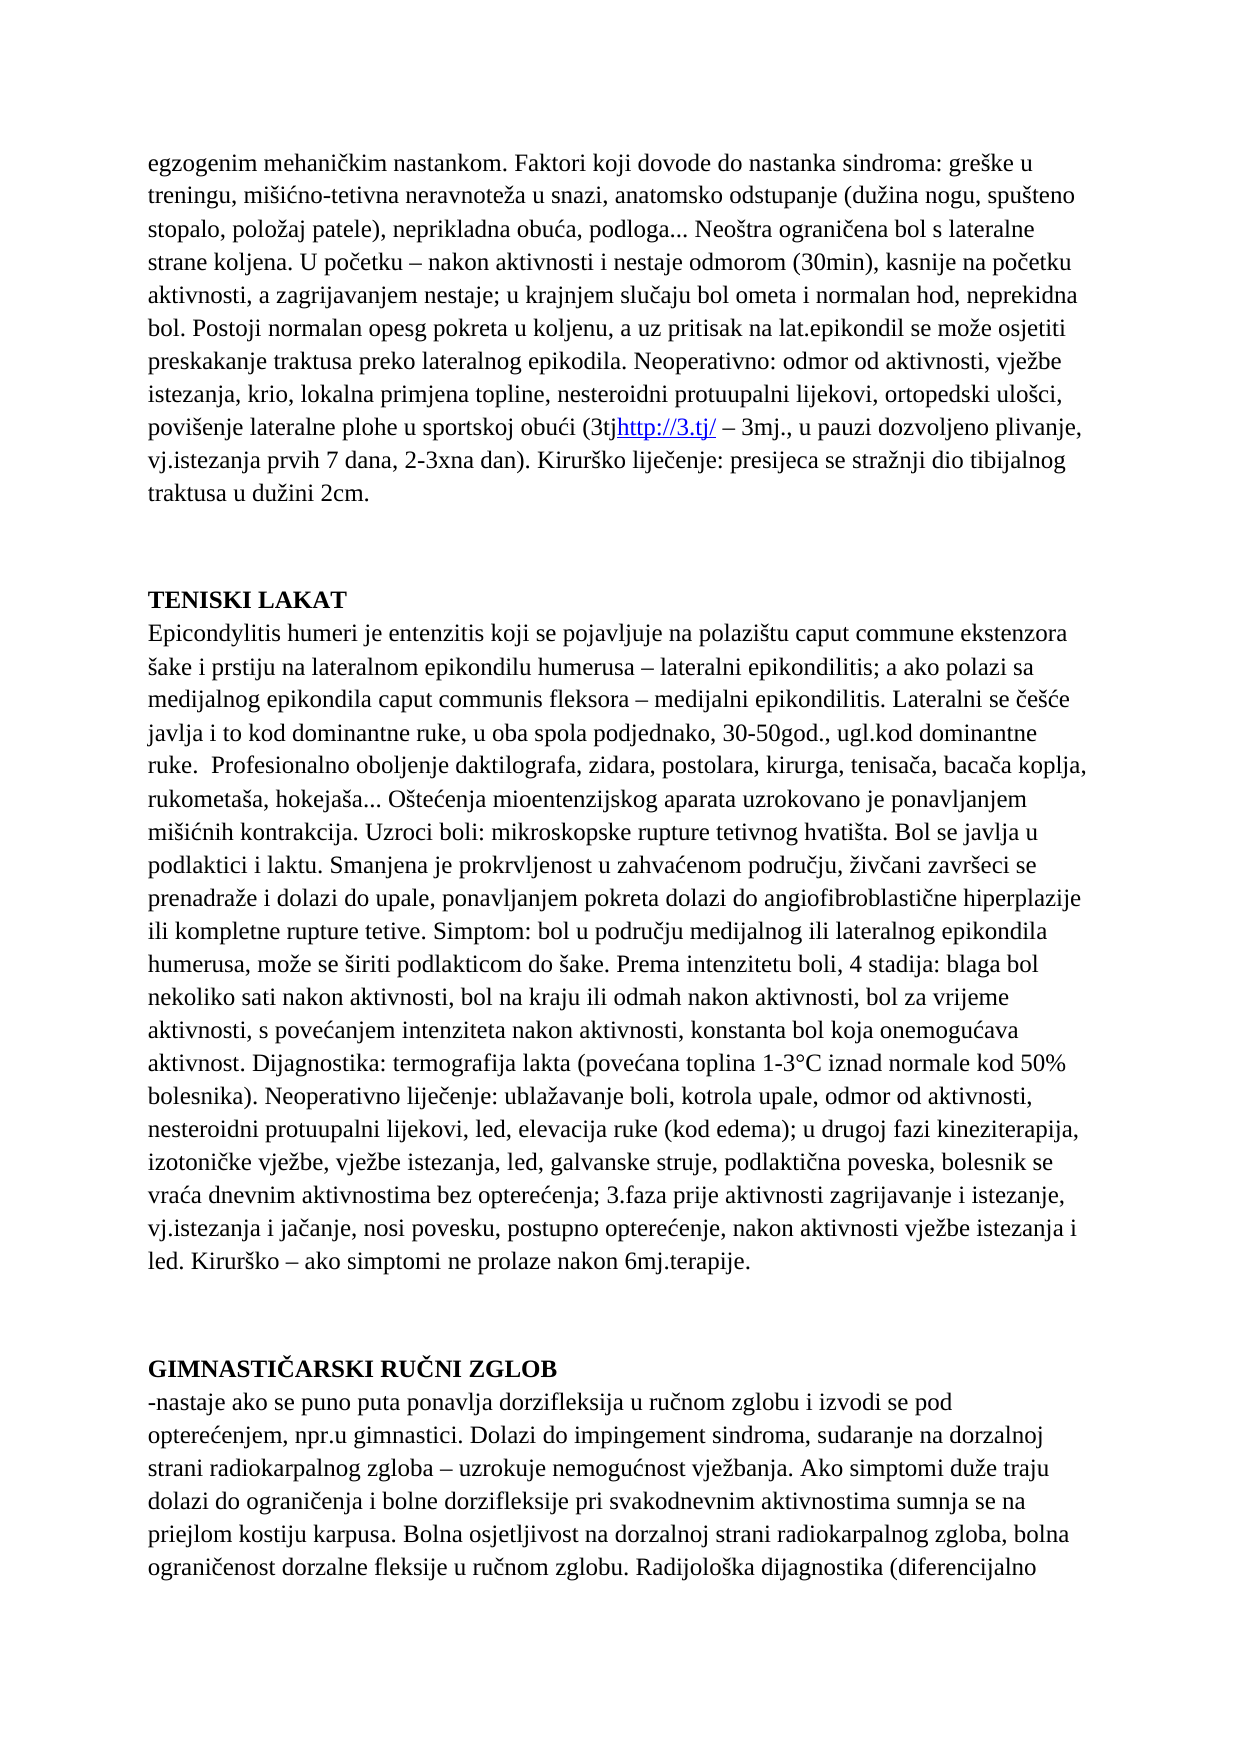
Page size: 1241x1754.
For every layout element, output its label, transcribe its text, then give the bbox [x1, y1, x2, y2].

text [148, 1354, 1093, 1581]
text TENISKI LAKAT Epicondylitis humeri je entenzitis koji se pojavljuje na polazištu caput commune ekstenzora šake i prstiju na lateralnom epikondilu humerusa – lateralni epikondilitis; a ako polazi sa medijalnog epikondila caput communis fleksora – medijalni epikondilitis. Lateralni se češće javlja i to kod dominantne ruke, u oba spola podjednako, 30-50god., ugl.kod dominantne ruke. Profesionalno oboljenje daktilografa, zidara, postolara, kirurga, tenisača, bacača koplja, rukometaša, hokejaša... Oštećenja mioentenzijskog aparata uzrokovano je ponavljanjem mišićnih kontrakcija. Uzroci boli: mikroskopske rupture tetivnog hvatišta. Bol se javlja u podlaktici i laktu. Smanjena je prokrvljenost u zahvaćenom području, živčani završeci se prenadraže i dolazi do upale, ponavljanjem pokreta dolazi do angiofibroblastične hiperplazije ili kompletne rupture tetive. Simptom: bol u području medijalnog ili lateralnog epikondila humerusa, može se širiti podlakticom do šake. Prema intenzitetu boli, 4 stadija: blaga bol nekoliko sati nakon aktivnosti, bol na kraju ili odmah nakon aktivnosti, bol za vrijeme aktivnosti, s povećanjem intenziteta nakon aktivnosti, konstanta bol koja onemogućava aktivnost. Dijagnostika: termografija lakta (povećana toplina 1-3°C iznad normale kod 50% bolesnika). Neoperativno liječenje: ublažavanje boli, kotrola upale, odmor od aktivnosti, nesteroidni protuupalni lijekovi, led, elevacija ruke (kod edema); u drugoj fazi kineziterapija, izotoničke vježbe, vježbe istezanja, led, galvanske struje, podlaktična poveska, bolesnik se vraća dnevnim aktivnostima bez opterećenja; 3.faza prije aktivnosti zagrijavanje i istezanje, vj.istezanja i jačanje, nosi povesku, postupno opterećenje, nakon aktivnosti vježbe istezanja i led. Kirurško – ako simptomi ne prolaze nakon 6mj.terapije. [148, 586, 1093, 1275]
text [148, 148, 1093, 507]
